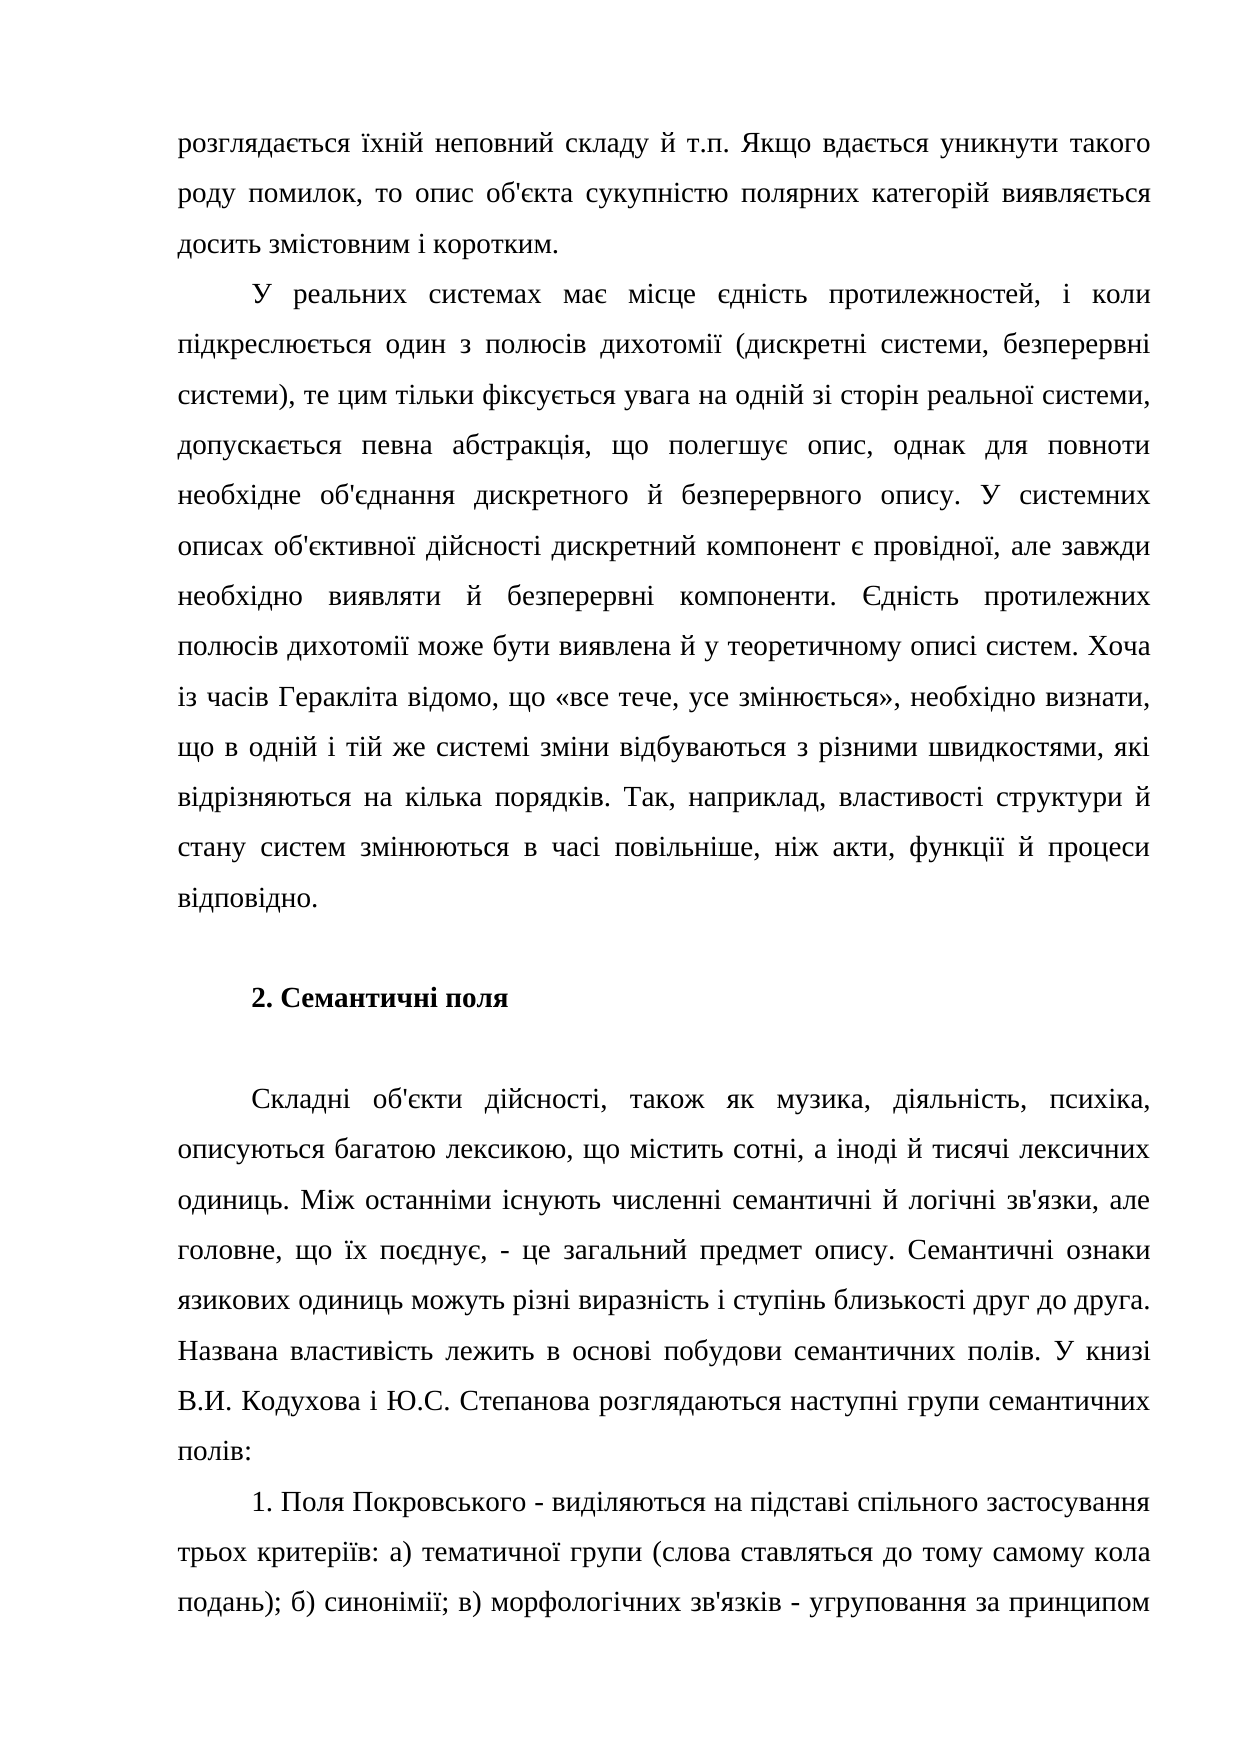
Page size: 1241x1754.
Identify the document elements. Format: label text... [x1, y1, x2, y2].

text Складні об'єкти дійсності, також як музика, діяльність, психіка, описуються багатою лексикою, що містить сотні, а іноді й тисячі лексичних одиниць. Між останніми існують численні семантичні й логічні зв'язки, але головне, що їх поєднує, - це загальний предмет опису. Семантичні ознаки язикових одиниць можуть різні виразність і ступінь близькості друг до друга. Названа властивість лежить в основі побудови семантичних полів. У книзі В.И. Кодухова і Ю.С. Степанова розглядаються наступні групи семантичних полів: [177, 1081, 1152, 1467]
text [177, 125, 1152, 259]
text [177, 1484, 1152, 1618]
text 2. Семантичні поля [177, 981, 1152, 1014]
text У реальних системах має місце єдність протилежностей, і коли підкреслюється один з полюсів дихотомії (дискретні системи, безперервні системи), те цим тільки фіксується увага на одній зі сторін реальної системи, допускається певна абстракція, що полегшує опис, однак для повноти необхідне об'єднання дискретного й безперервного опису. У системних описах об'єктивної дійсності дискретний компонент є провідної, але завжди необхідно виявляти й безперервні компоненти. Єдність протилежних полюсів дихотомії може бути виявлена й у теоретичному описі систем. Хоча із часів Геракліта відомо, що «все тече, усе змінюється», необхідно визнати, що в одній і тій же системі зміни відбуваються з різними швидкостями, які відрізняються на кілька порядків. Так, наприклад, властивості структури й стану систем змінюються в часі повільніше, ніж акти, функції й процеси відповідно. [177, 276, 1152, 913]
